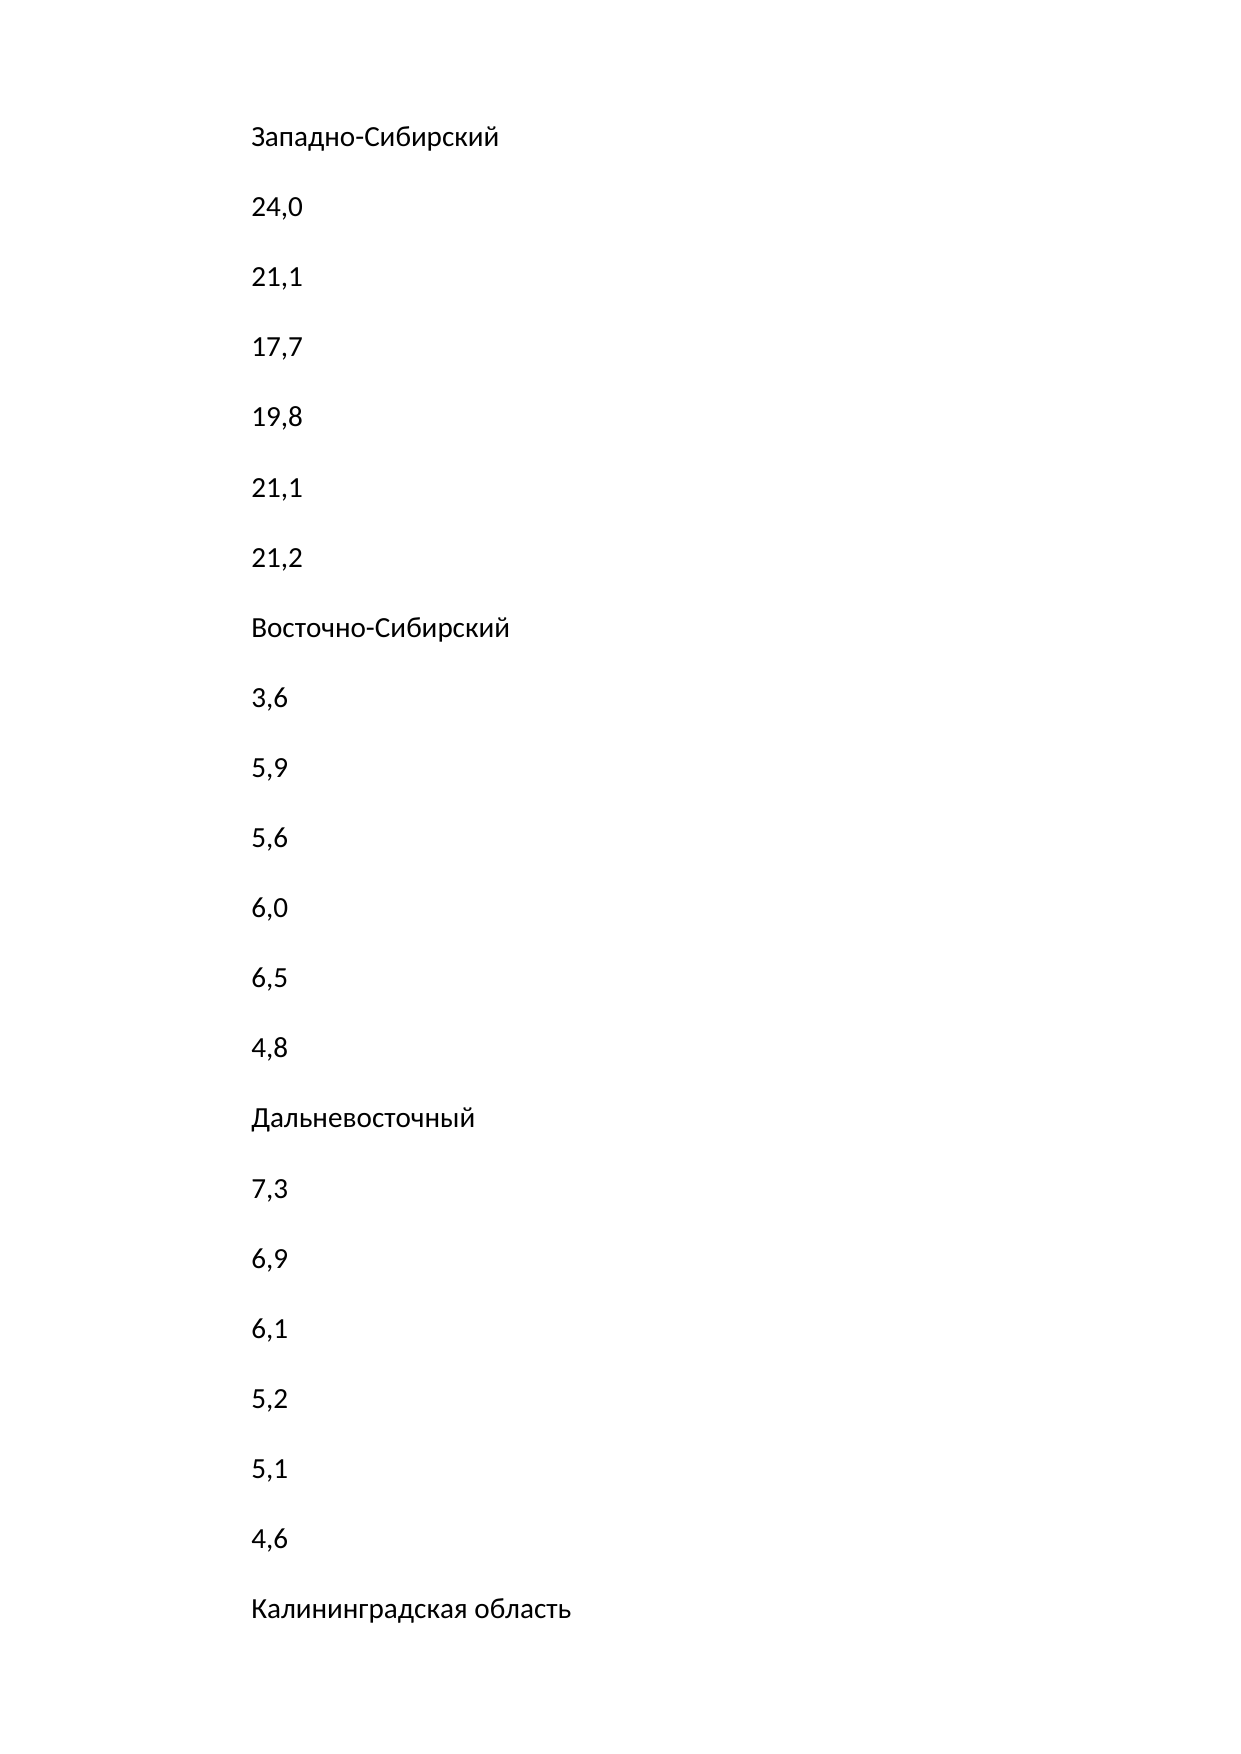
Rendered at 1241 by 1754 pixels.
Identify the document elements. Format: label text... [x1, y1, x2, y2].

text 6,1 [177, 1310, 1152, 1346]
text Калининградская область [177, 1590, 1152, 1626]
text 6,5 [177, 959, 1152, 995]
text 5,2 [177, 1380, 1152, 1416]
text 3,6 [177, 679, 1152, 714]
text 4,8 [177, 1029, 1152, 1065]
text 4,6 [177, 1520, 1152, 1556]
text 5,1 [177, 1450, 1152, 1486]
text 5,9 [177, 749, 1152, 785]
text Восточно-Сибирский [177, 609, 1152, 644]
text 7,3 [177, 1170, 1152, 1205]
text 24,0 [177, 188, 1152, 224]
text 21,1 [177, 469, 1152, 504]
text 5,6 [177, 819, 1152, 855]
text Западно-Сибирский [177, 118, 1152, 154]
text 17,7 [177, 328, 1152, 364]
text 21,1 [177, 258, 1152, 294]
text 6,9 [177, 1240, 1152, 1275]
text 21,2 [177, 539, 1152, 574]
text 19,8 [177, 398, 1152, 434]
text 6,0 [177, 889, 1152, 925]
text Дальневосточный [177, 1099, 1152, 1135]
